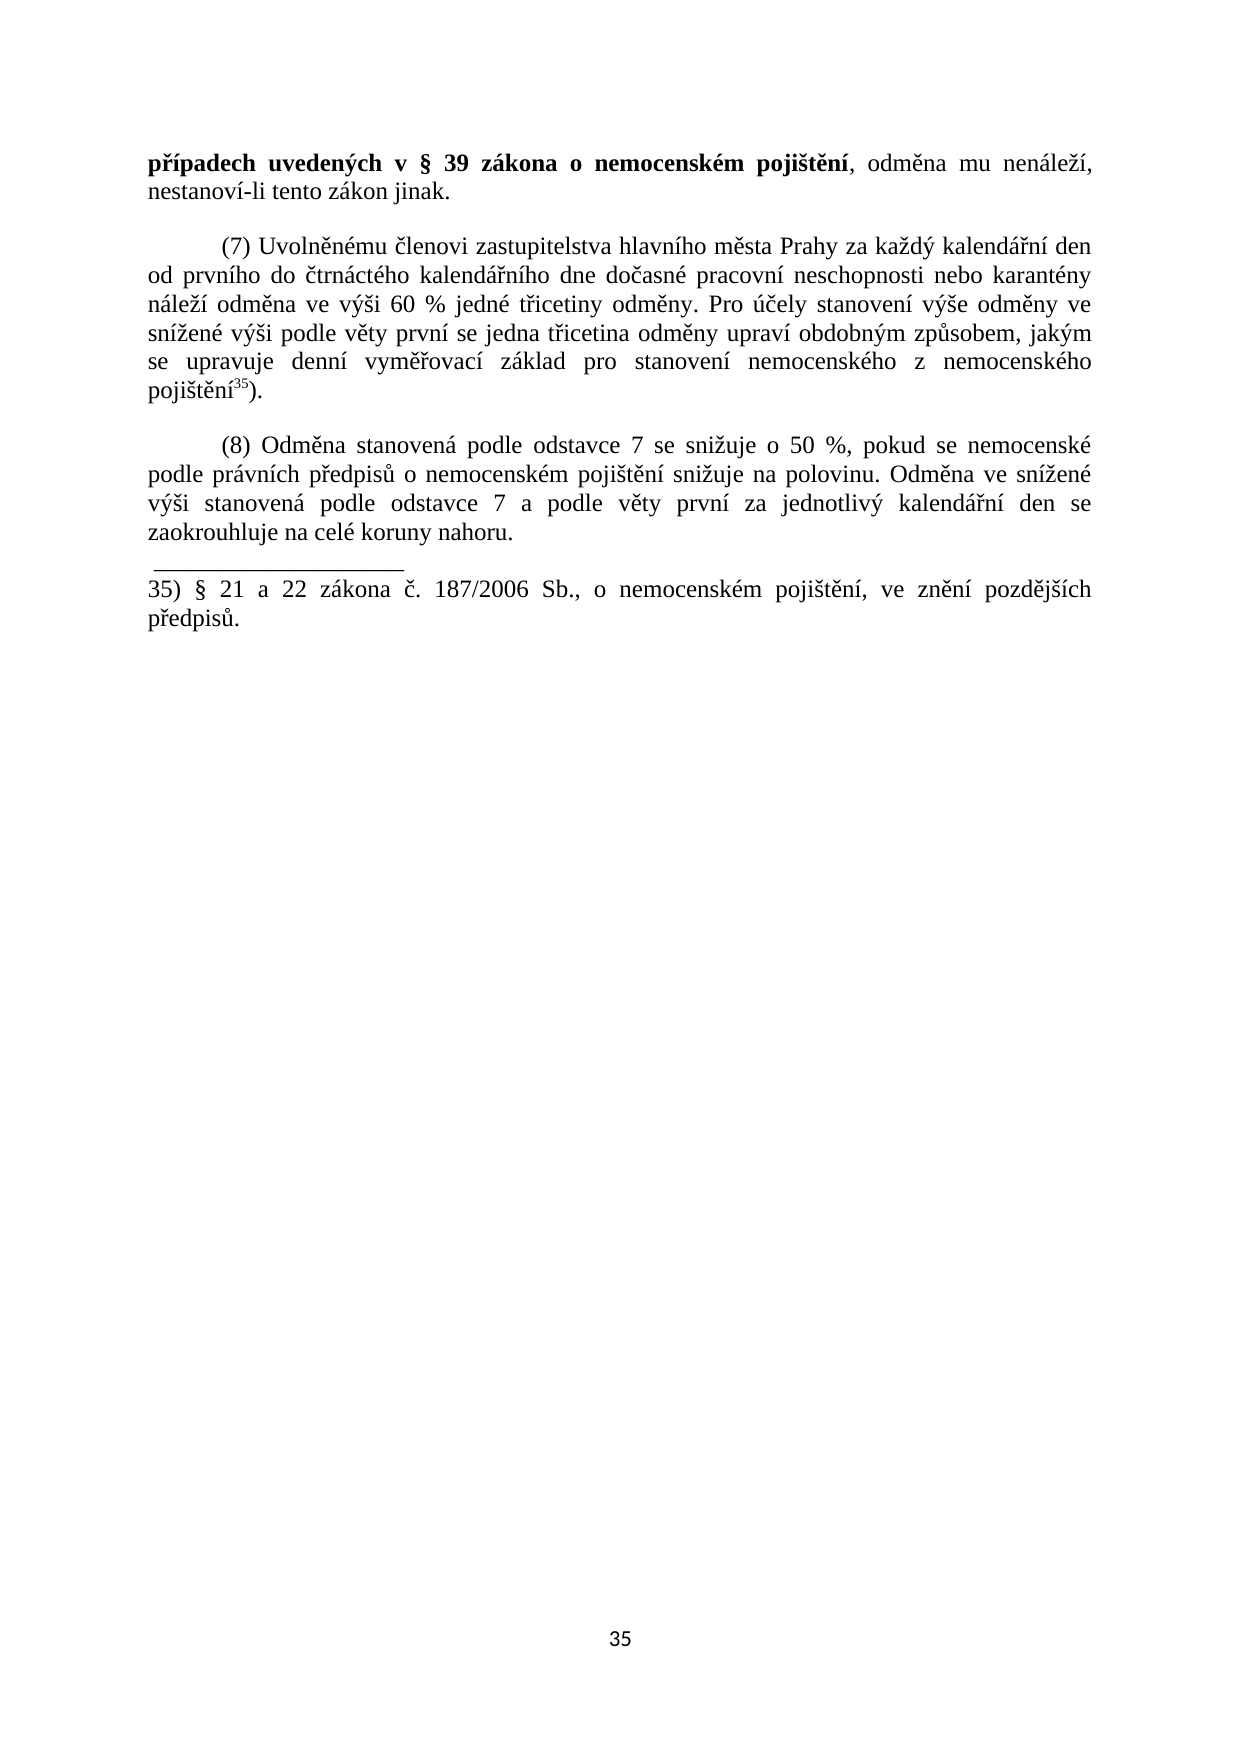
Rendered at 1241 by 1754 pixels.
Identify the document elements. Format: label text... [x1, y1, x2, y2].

text (7) Uvolněnému členovi zastupitelstva hlavního města Prahy za každý kalendářní den od prvního do čtrnáctého kalendářního dne dočasné pracovní neschopnosti nebo karantény náleží odměna ve výši 60 % jedné třicetiny odměny. Pro účely stanovení výše odměny ve snížené výši podle věty první se jedna třicetina odměny upraví obdobným způsobem, jakým se upravuje denní vyměřovací základ pro stanovení nemocenského z nemocenského pojištění35). [148, 231, 1093, 404]
text (8) Odměna stanovená podle odstavce 7 se snižuje o 50 %, pokud se nemocenské podle právních předpisů o nemocenském pojištění snižuje na polovinu. Odměna ve snížené výši stanovená podle odstavce 7 a podle věty první za jednotlivý kalendářní den se zaokrouhluje na celé koruny nahoru. [148, 430, 1093, 545]
text 35) § 21 a 22 zákona č. 187/2006 Sb., o nemocenském pojištění, ve znění pozdějších předpisů. [148, 574, 1093, 632]
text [148, 148, 1093, 205]
text ____________________ [148, 545, 1093, 574]
